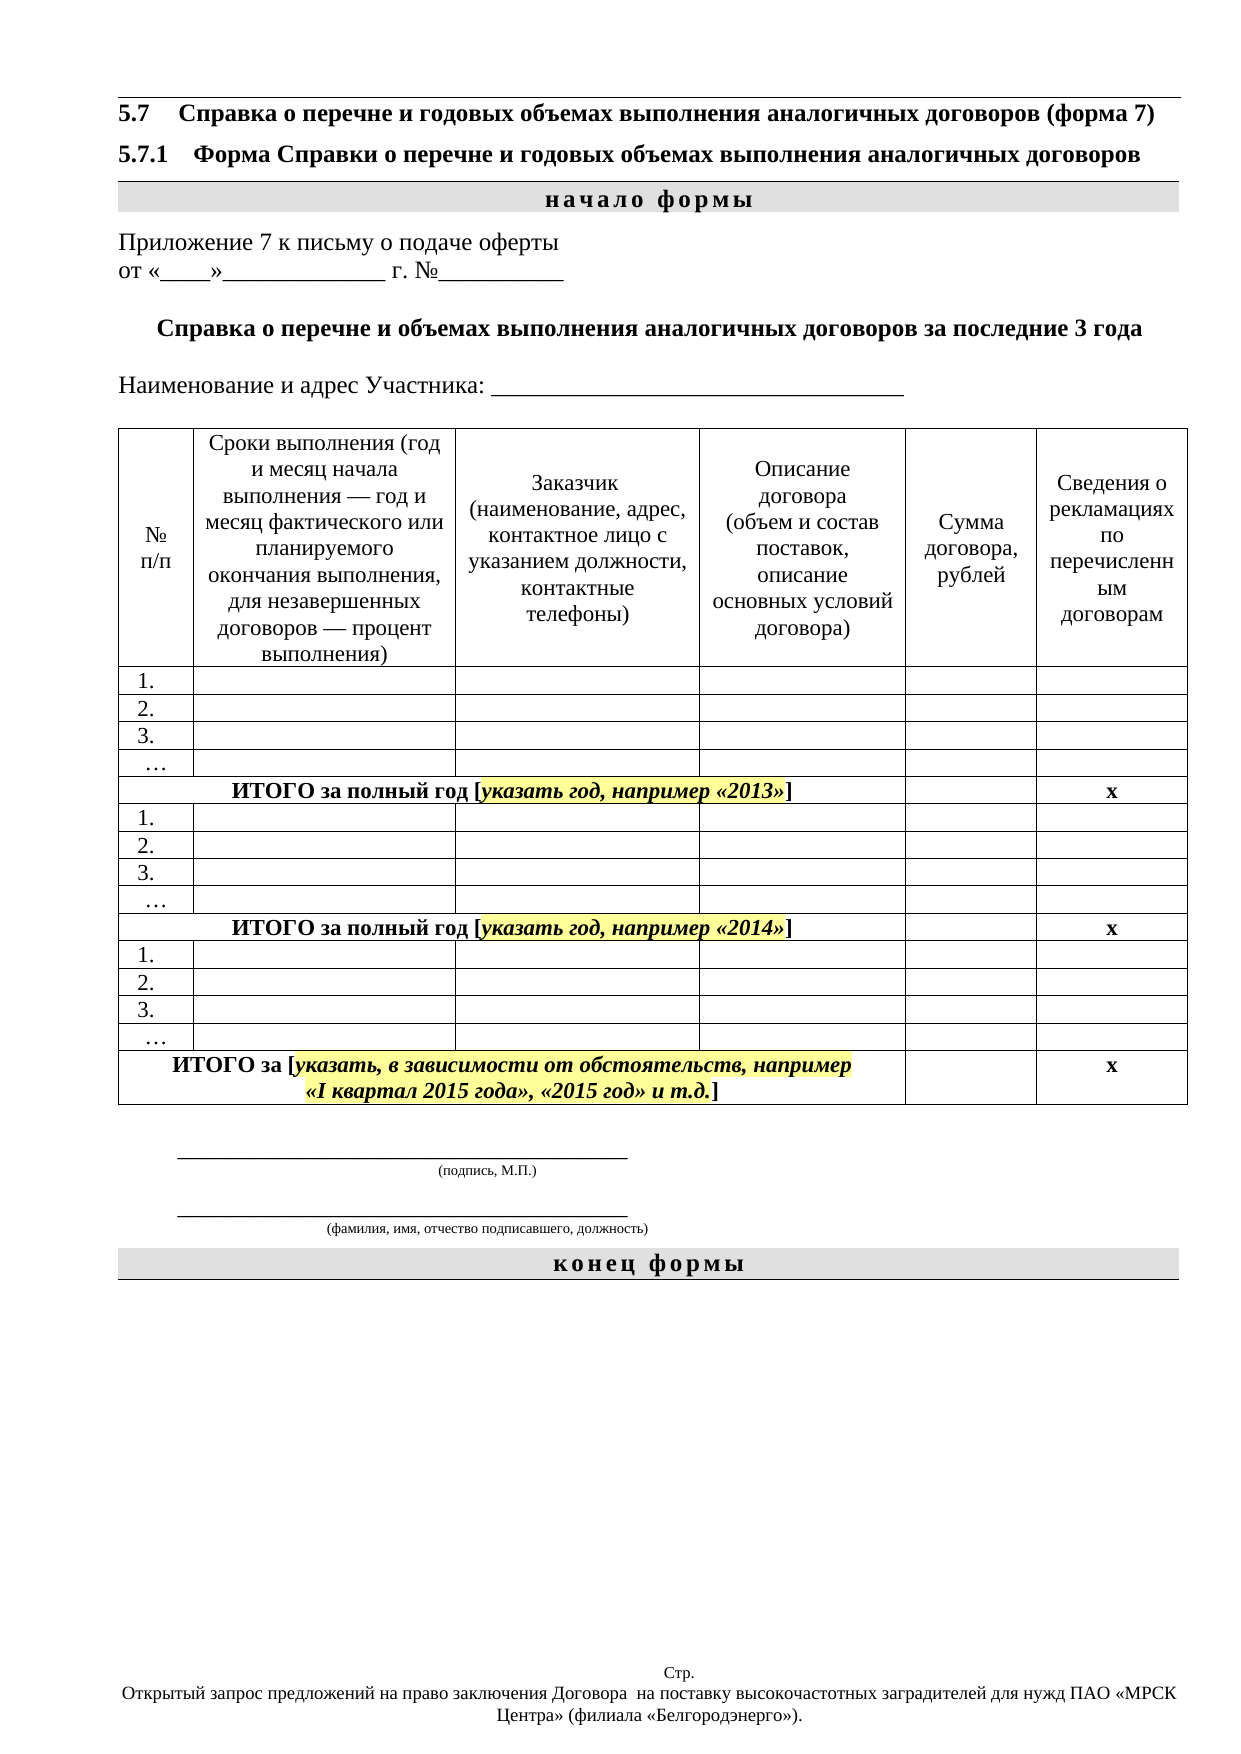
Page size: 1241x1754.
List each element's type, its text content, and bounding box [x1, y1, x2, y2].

table_cell х [1037, 914, 1187, 940]
table_cell … [119, 886, 193, 913]
table_cell [1037, 996, 1187, 1022]
table_cell … [119, 1024, 193, 1050]
table_cell [1037, 750, 1187, 776]
table_cell [700, 1024, 905, 1050]
table_cell ИТОГО за полный год [указать год, например «2013»] [785, 777, 905, 803]
table_cell х [1037, 1051, 1187, 1103]
table_cell [456, 667, 699, 694]
table_cell [194, 941, 455, 968]
table_cell [119, 969, 193, 995]
table_cell [700, 859, 905, 885]
text Приложение 7 к письму о подаче оферты от «____»_____________ г. №__________ [118, 227, 1181, 284]
table_cell [194, 886, 455, 913]
table_header Заказчик (наименование, адрес, контактное лицо с указанием должности, контактные телефоны) [456, 429, 699, 666]
table_cell [1037, 941, 1187, 968]
table_cell [700, 804, 905, 831]
table_cell [906, 777, 1036, 803]
text начало формы [118, 182, 1179, 212]
table_cell [119, 695, 193, 721]
table_cell [906, 886, 1036, 913]
table_cell [194, 969, 455, 995]
table_cell [119, 832, 193, 858]
table_cell [700, 667, 905, 694]
table_cell [456, 886, 699, 913]
table_cell [906, 722, 1036, 748]
table_cell [906, 804, 1036, 831]
table_cell х [1037, 777, 1187, 803]
subtitle Форма Справки о перечне и годовых объемах выполнения аналогичных договоров [118, 139, 1181, 168]
table_cell [906, 941, 1036, 968]
table_cell [906, 996, 1036, 1022]
table_cell … [119, 750, 193, 776]
table_cell [906, 859, 1036, 885]
table_cell [700, 941, 905, 968]
table_cell [119, 667, 193, 694]
table_cell [1037, 859, 1187, 885]
table_cell [456, 941, 699, 968]
table_cell ИТОГО за полный год [указать год, например «2014»] [119, 914, 481, 940]
table_cell [194, 750, 455, 776]
table_cell [456, 969, 699, 995]
table_cell [906, 914, 1036, 940]
table_cell [456, 859, 699, 885]
table_cell [456, 832, 699, 858]
table_cell [1037, 1024, 1187, 1050]
table_cell [119, 722, 193, 748]
text ____________________________________ [118, 1133, 1181, 1162]
table_cell [456, 996, 699, 1022]
table_header Сумма договора, рублей [906, 429, 1036, 666]
table_cell [1037, 832, 1187, 858]
table_header Сроки выполнения (год и месяц начала выполнения — год и месяц фактического или планируемого окончания выполнения, для незавершенных договоров — процент выполнения) [194, 429, 455, 666]
table_cell [700, 969, 905, 995]
table_cell [194, 996, 455, 1022]
table_cell [700, 722, 905, 748]
table_header Сведения о рекламациях по перечисленным договорам [1037, 429, 1187, 666]
table_header № п/п [119, 429, 193, 666]
table_cell [906, 1024, 1036, 1050]
table_cell [700, 996, 905, 1022]
table_cell [906, 667, 1036, 694]
table_cell [1037, 969, 1187, 995]
table_cell [456, 804, 699, 831]
table_cell [1037, 804, 1187, 831]
table_cell ИТОГО за полный год [указать год, например «2014»] [785, 914, 905, 940]
table_cell [119, 941, 193, 968]
table_cell [456, 695, 699, 721]
table_header Описание договора (объем и состав поставок, описание основных условий договора) [700, 429, 905, 666]
table_cell [194, 695, 455, 721]
table_cell [456, 750, 699, 776]
text (подпись, М.П.) [118, 1162, 797, 1191]
table_cell [906, 832, 1036, 858]
text ____________________________________ [118, 1191, 1181, 1219]
table_cell [1037, 886, 1187, 913]
table_cell [906, 969, 1036, 995]
subtitle Справка о перечне и годовых объемах выполнения аналогичных договоров (форма 7) [118, 98, 1181, 127]
table_cell [194, 832, 455, 858]
text конец формы [118, 1248, 1179, 1279]
table_cell [194, 804, 455, 831]
table_cell [194, 722, 455, 748]
table_cell ИТОГО за полный год [указать год, например «2013»] [119, 777, 481, 803]
table_cell [119, 804, 193, 831]
table_cell [700, 832, 905, 858]
table_cell [906, 750, 1036, 776]
table_cell [1037, 695, 1187, 721]
table_cell [906, 1051, 1036, 1103]
table_cell [1037, 667, 1187, 694]
text (фамилия, имя, отчество подписавшего, должность) [118, 1219, 797, 1248]
table_cell [194, 1024, 455, 1050]
table_cell [906, 695, 1036, 721]
table_cell [456, 722, 699, 748]
table_cell [1037, 722, 1187, 748]
table_cell [194, 667, 455, 694]
text Справка о перечне и объемах выполнения аналогичных договоров за последние 3 года [118, 313, 1181, 342]
table_cell [194, 859, 455, 885]
table_cell ИТОГО за [указать, в зависимости от обстоятельств, например «I квартал 2015 года», «2015 год» и т.д.] [119, 1051, 305, 1103]
table_cell [456, 1024, 699, 1050]
table_cell [700, 750, 905, 776]
table_cell [119, 859, 193, 885]
table_cell ИТОГО за [указать, в зависимости от обстоятельств, например «I квартал 2015 года», «2015 год» и т.д.] [711, 1051, 905, 1103]
table_cell [119, 996, 193, 1022]
table_cell [700, 886, 905, 913]
table_cell [700, 695, 905, 721]
text Наименование и адрес Участника: _________________________________ [118, 371, 1181, 399]
